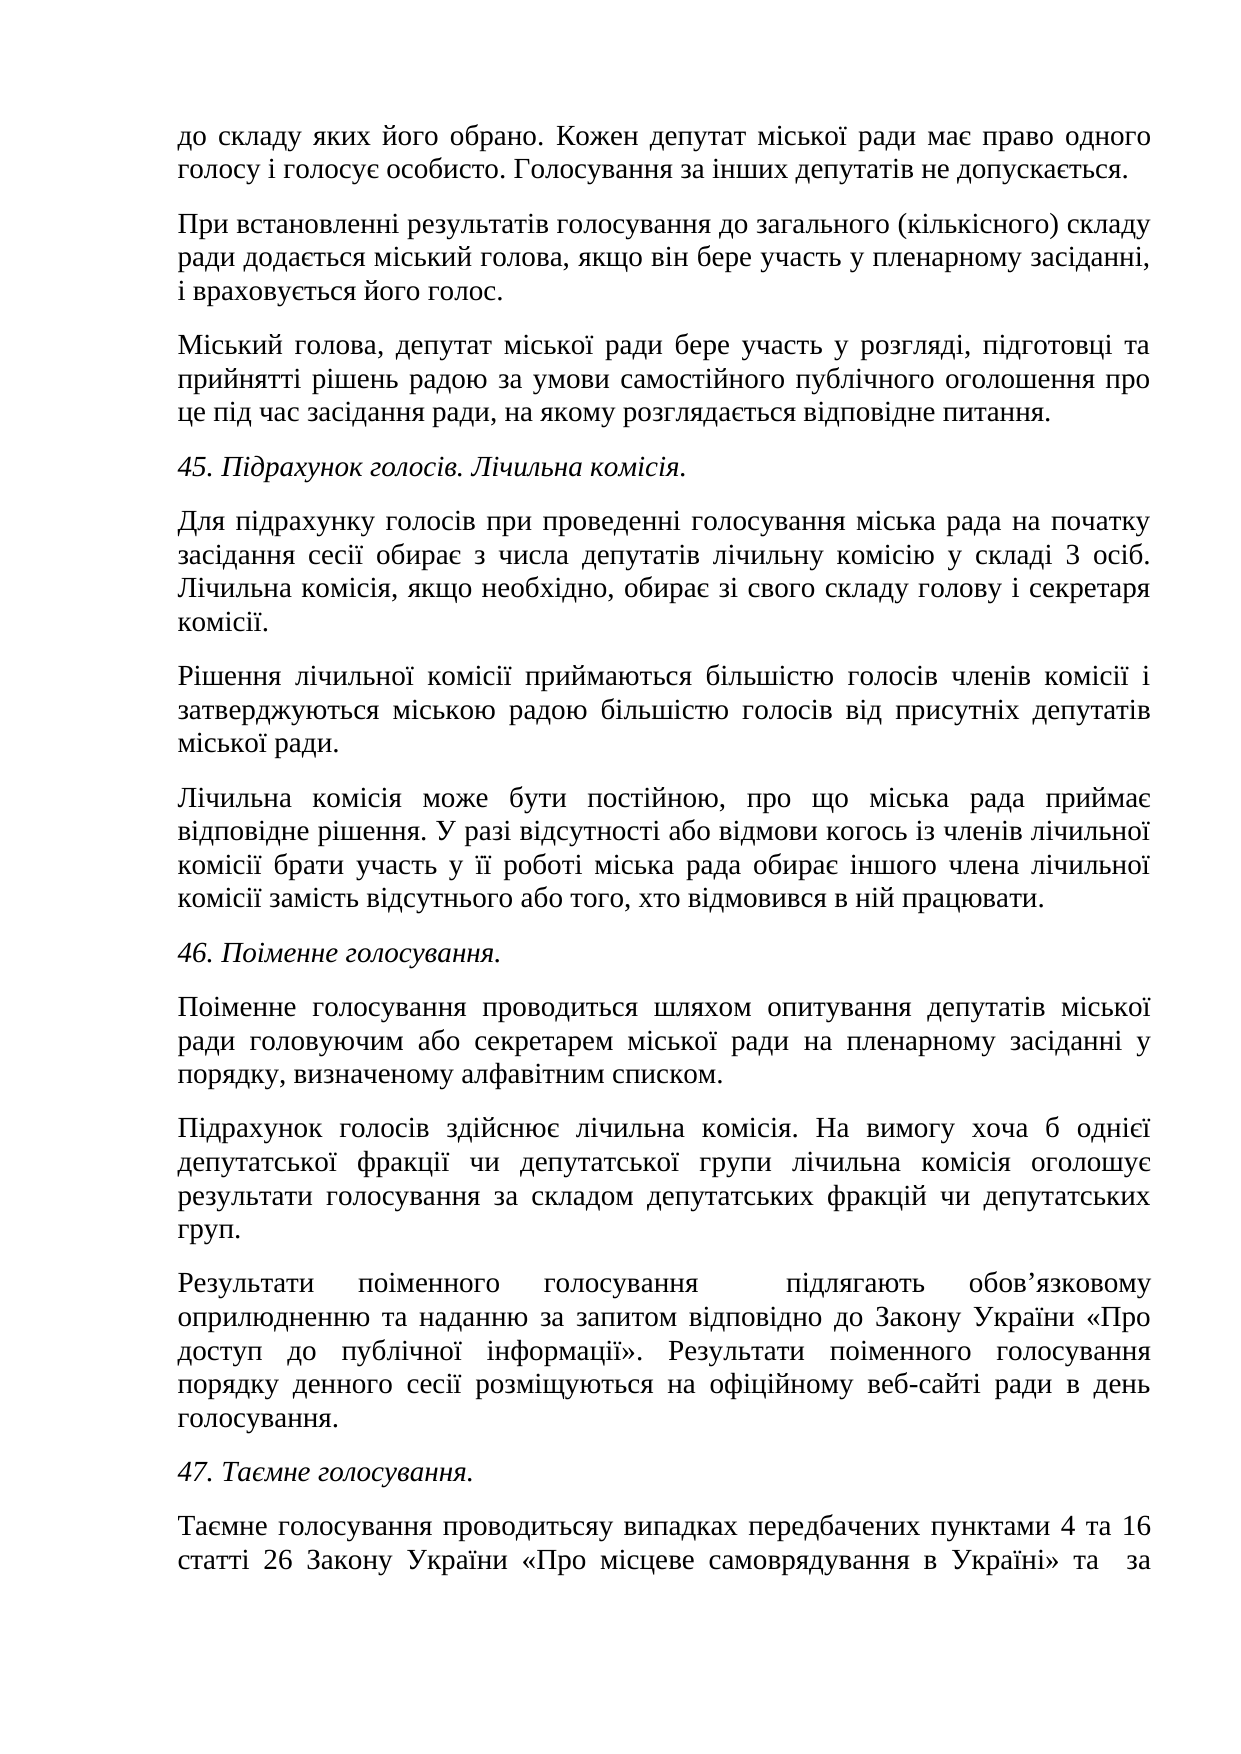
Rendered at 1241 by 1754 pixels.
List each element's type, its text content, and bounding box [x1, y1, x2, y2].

text Підрахунок голосів здійснює лічильна комісія. На вимогу хоча б однієї депутатської фракції чи депутатської групи лічильна комісія оголошує результати голосування за складом депутатських фракцій чи депутатських груп. [177, 1111, 1152, 1245]
text Лічильна комісія може бути постійною, про що міська рада приймає відповідне рішення. У разі відсутності або відмови когось із членів лічильної комісії брати участь у її роботі міська рада обирає іншого члена лічильної комісії замість відсутнього або того, хто відмовився в ній працювати. [177, 780, 1152, 914]
text Результати поіменного голосування підлягають обов’язковому оприлюдненню та наданню за запитом відповідно до Закону України «Про доступ до публічної інформації». Результати поіменного голосування порядку денного сесії розміщуються на офіційному веб-сайті ради в день голосування. [177, 1266, 1152, 1433]
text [177, 118, 1152, 185]
text При встановленні результатів голосування до загального (кількісного) складу ради додається міський голова, якщо він бере участь у пленарному засіданні, і враховується його голос. [177, 206, 1152, 307]
text Міський голова, депутат міської ради бере участь у розгляді, підготовці та прийнятті рішень радою за умови самостійного публічного оголошення про це під час засідання ради, на якому розглядається відповідне питання. [177, 327, 1152, 428]
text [177, 1508, 1152, 1576]
text Рішення лічильної комісії приймаються більшістю голосів членів комісії і затверджуються міською радою більшістю голосів від присутніх депутатів міської ради. [177, 658, 1152, 759]
text 46. Поіменне голосування. [177, 935, 1152, 968]
text Поіменне голосування проводиться шляхом опитування депутатів міської ради головуючим або секретарем міської ради на пленарному засіданні у порядку, визначеному алфавітним списком. [177, 989, 1152, 1090]
text Для підрахунку голосів при проведенні голосування міська рада на початку засідання сесії обирає з числа депутатів лічильну комісію у складі 3 осіб. Лічильна комісія, якщо необхідно, обирає зі свого складу голову і секретаря комісії. [177, 503, 1152, 637]
text 45. Підрахунок голосів. Лічильна комісія. [177, 449, 1152, 482]
text 47. Таємне голосування. [177, 1454, 1152, 1488]
